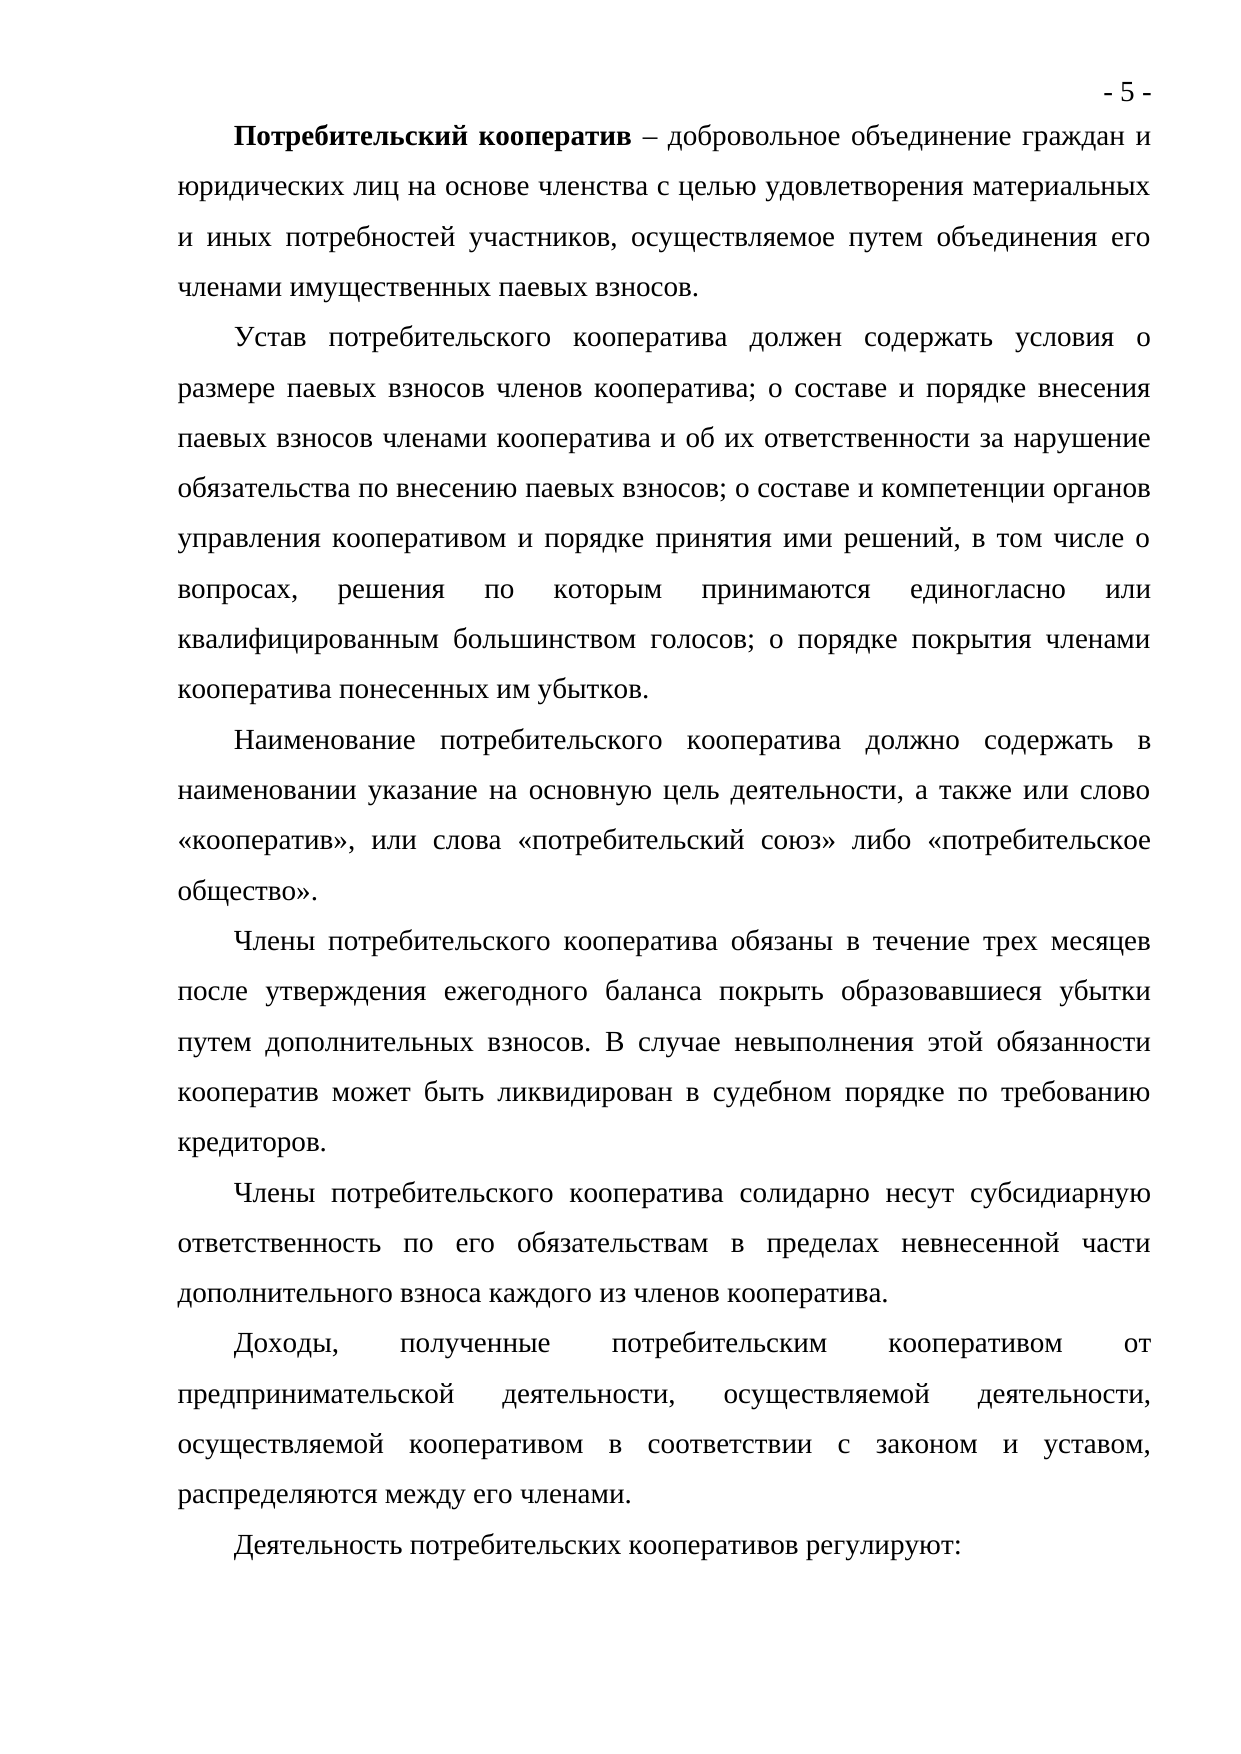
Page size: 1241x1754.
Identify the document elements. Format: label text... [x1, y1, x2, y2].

text Члены потребительского кооператива обязаны в течение трех месяцев после утверждения ежегодного баланса покрыть образовавшиеся убытки путем дополнительных взносов. В случае невыполнения этой обязанности кооператив может быть ликвидирован в судебном порядке по требованию кредиторов. [177, 923, 1152, 1158]
text Устав потребительского кооператива должен содержать условия о размере паевых взносов членов кооператива; о составе и порядке внесения паевых взносов членами кооператива и об их ответственности за нарушение обязательства по внесению паевых взносов; о составе и компетенции органов управления кооперативом и порядке принятия ими решений, в том числе о вопросах, решения по которым принимаются единогласно или квалифицированным большинством голосов; о порядке покрытия членами кооператива понесенных им убытков. [177, 319, 1152, 705]
text Доходы, полученные потребительским кооперативом от предпринимательской деятельности, осуществляемой деятельности, осуществляемой кооперативом в соответствии с законом и уставом, распределяются между его членами. [177, 1326, 1152, 1510]
text Наименование потребительского кооператива должно содержать в наименовании указание на основную цель деятельности, а также или слово «кооператив», или слова «потребительский союз» либо «потребительское общество». [177, 722, 1152, 906]
text Члены потребительского кооператива солидарно несут субсидиарную ответственность по его обязательствам в пределах невнесенной части дополнительного взноса каждого из членов кооператива. [177, 1175, 1152, 1309]
text Деятельность потребительских кооперативов регулируют: [177, 1527, 1152, 1560]
text Потребительский кооператив – добровольное объединение граждан и юридических лиц на основе членства с целью удовлетворения материальных и иных потребностей участников, осуществляемое путем объединения его членами имущественных паевых взносов. [177, 118, 1152, 303]
